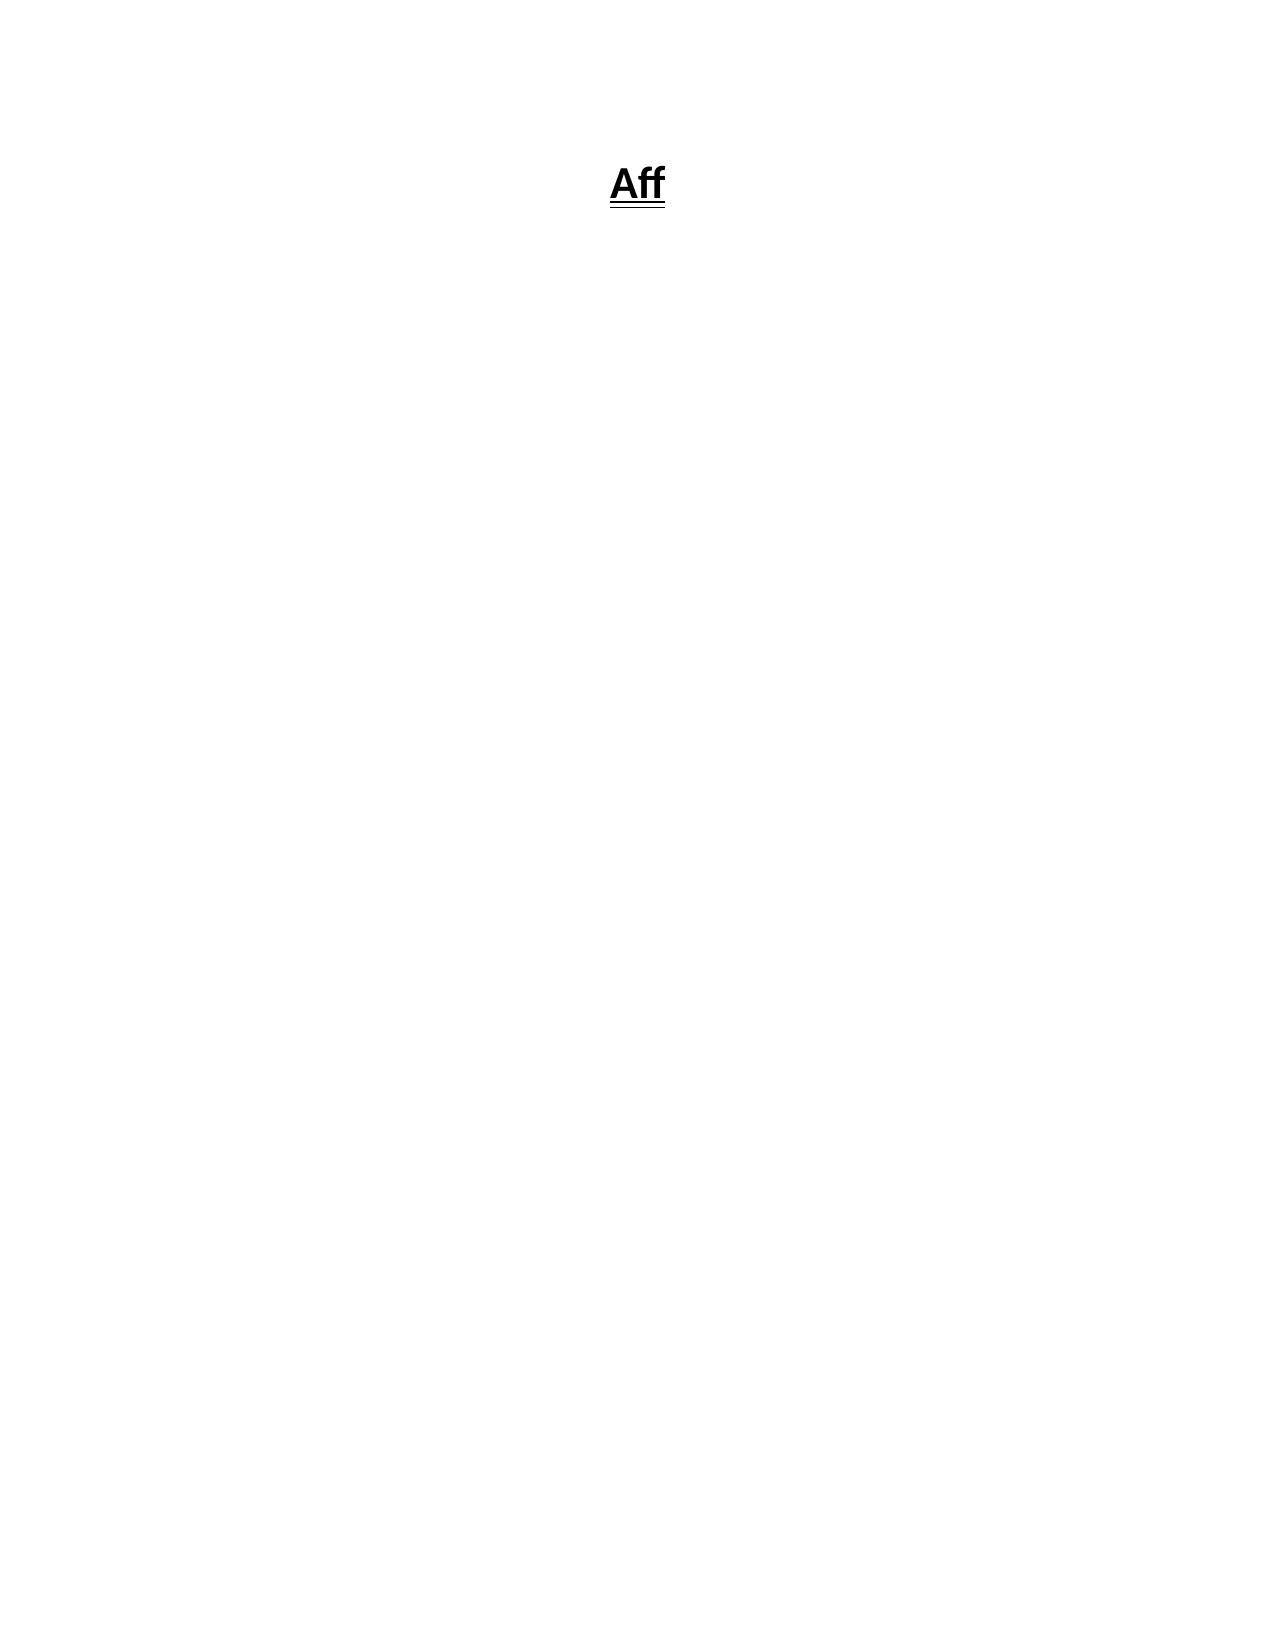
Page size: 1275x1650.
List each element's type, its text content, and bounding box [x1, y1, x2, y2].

subtitle Aff [150, 154, 1125, 210]
